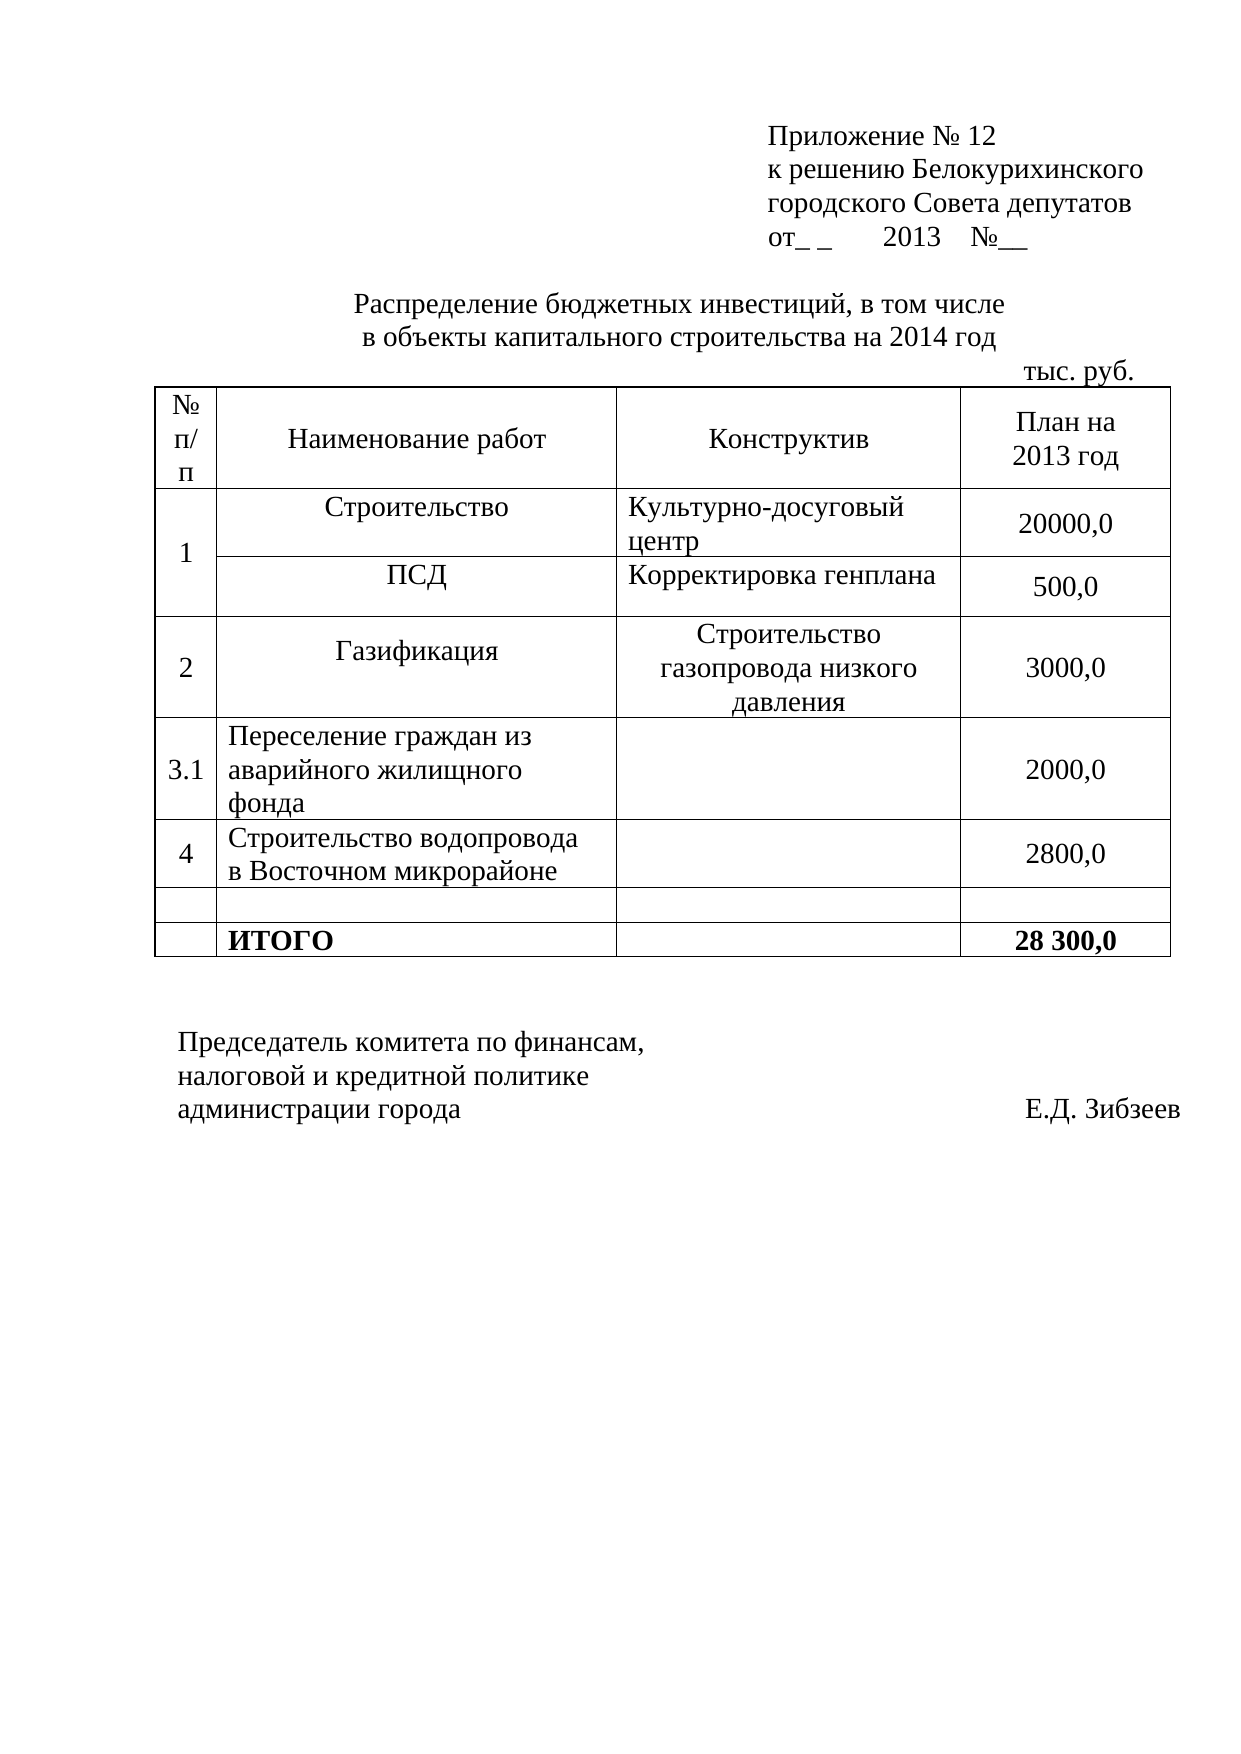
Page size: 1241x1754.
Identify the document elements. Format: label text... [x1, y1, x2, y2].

table_header Конструктив [617, 388, 960, 488]
table_cell Строительство водопровода в Восточном микрорайоне [217, 820, 616, 887]
table_cell 28 300,0 [961, 923, 1170, 956]
table_cell ПСД [217, 557, 616, 616]
table_cell 2000,0 [961, 718, 1170, 819]
table_cell [156, 888, 216, 922]
table_cell Газификация [217, 617, 616, 717]
table_cell Корректировка генплана [617, 557, 960, 616]
table_cell 1 [156, 489, 216, 616]
table_cell [156, 923, 216, 956]
table_header План на 2013 год [961, 388, 1170, 488]
text налоговой и кредитной политике [177, 1058, 1181, 1091]
table_cell Строительство [217, 489, 616, 556]
table_header № п/п [156, 388, 216, 488]
text к решению Белокурихинского [693, 152, 1181, 185]
text администрации города Е.Д. Зибзеев [177, 1091, 1181, 1125]
table_cell 20000,0 [961, 489, 1170, 556]
text Распределение бюджетных инвестиций, в том числе [177, 286, 1181, 319]
text тыс. руб. [767, 353, 1181, 386]
table_cell [617, 923, 960, 956]
text городского Совета депутатов [693, 185, 1181, 219]
table_cell 3000,0 [961, 617, 1170, 717]
table_cell [617, 820, 960, 887]
table_cell ИТОГО [217, 923, 616, 956]
table_header Наименование работ [217, 388, 616, 488]
table_cell Переселение граждан из аварийного жилищного фонда [217, 718, 616, 819]
table_cell [617, 718, 960, 819]
text Приложение № 12 [693, 118, 1181, 152]
table_cell 500,0 [961, 557, 1170, 616]
text Председатель комитета по финансам, [177, 1024, 1181, 1058]
table_cell [961, 888, 1170, 922]
table_cell [217, 888, 616, 922]
table_cell 2 [156, 617, 216, 717]
table_cell 3.1 [156, 718, 216, 819]
text от_ _ 2013 №__ [177, 219, 1181, 252]
table_cell [617, 888, 960, 922]
table_cell 4 [156, 820, 216, 887]
table_cell 2800,0 [961, 820, 1170, 887]
table_cell Культурно-досуговый центр [617, 489, 960, 556]
text в объекты капитального строительства на 2014 год [177, 319, 1181, 353]
table_cell Строительство газопровода низкого давления [617, 617, 960, 717]
